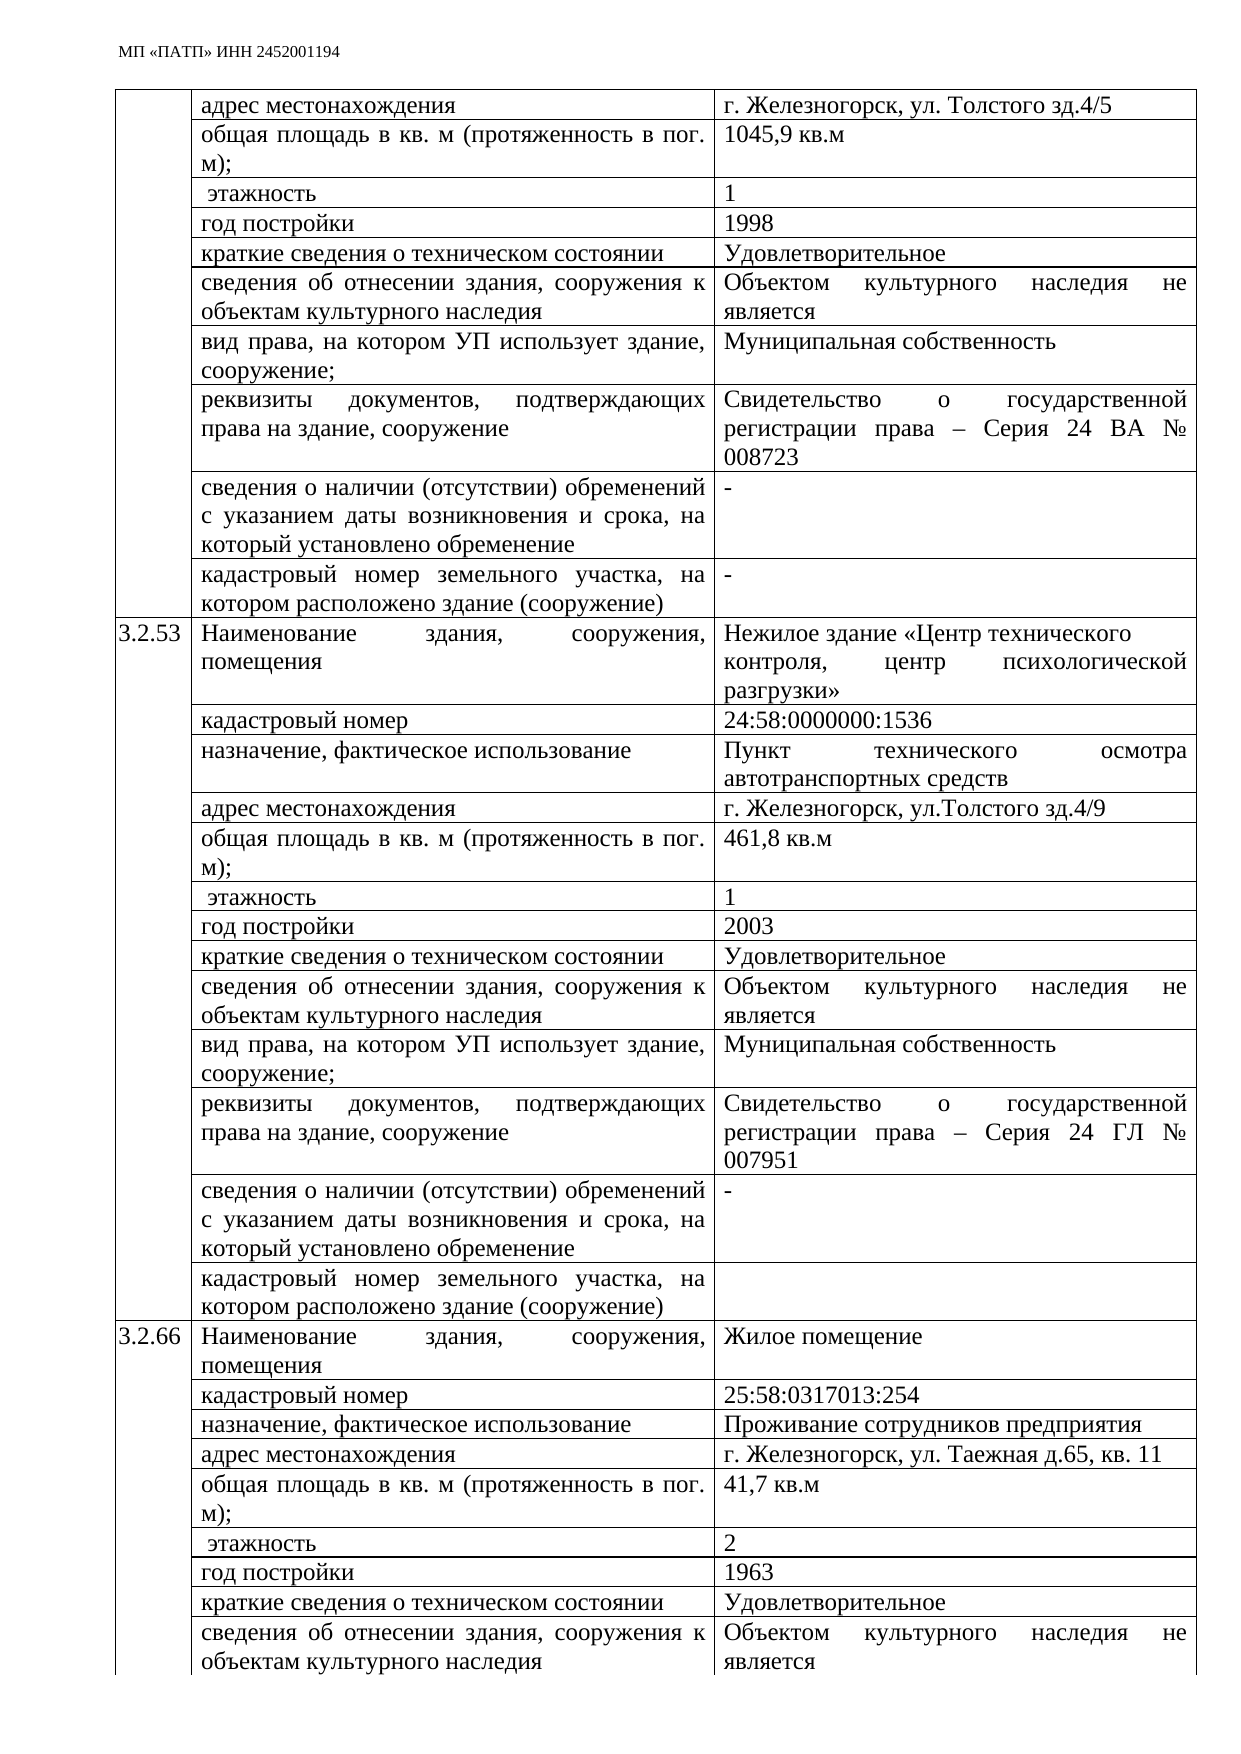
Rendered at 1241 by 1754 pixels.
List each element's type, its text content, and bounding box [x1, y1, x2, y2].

table_cell сведения о наличии (отсутствии) обременений с указанием даты возникновения и срока, на который установлено обременение [192, 1175, 714, 1262]
table_cell Свидетельство о государственной регистрации права – Серия 24 ГЛ № 007951 [715, 1088, 1196, 1174]
table_cell этажность [192, 1528, 714, 1556]
table_cell 1 [715, 178, 1196, 207]
table_cell 41,7 кв.м [715, 1469, 1196, 1527]
table_cell краткие сведения о техническом состоянии [192, 941, 714, 970]
table_cell вид права, на котором УП использует здание, сооружение; [192, 1030, 714, 1087]
table_cell 25:58:0317013:254 [715, 1380, 1196, 1408]
table_cell этажность [192, 882, 714, 910]
table_cell - [715, 472, 1196, 558]
table_cell краткие сведения о техническом состоянии [192, 238, 714, 266]
table_cell год постройки [192, 1558, 714, 1586]
table_cell Проживание сотрудников предприятия [715, 1410, 1196, 1438]
table_cell 24:58:0000000:1536 [715, 705, 1196, 734]
table_cell сведения об отнесении здания, сооружения к объектам культурного наследия [192, 971, 714, 1028]
table_cell кадастровый номер земельного участка, на котором расположено здание (сооружение) [192, 1263, 714, 1320]
table_cell общая площадь в кв. м (протяженность в пог. м); [192, 1469, 714, 1527]
table_cell Удовлетворительное [715, 238, 1196, 266]
table_cell - [715, 559, 1196, 617]
table_cell Объектом культурного наследия не является [715, 268, 1196, 325]
table_cell Объектом культурного наследия не является [715, 1617, 1196, 1674]
table_cell г. Железногорск, ул.Толстого зд.4/9 [715, 793, 1196, 822]
table_cell сведения об отнесении здания, сооружения к объектам культурного наследия [192, 268, 714, 325]
table_cell год постройки [192, 911, 714, 940]
table_cell [116, 1321, 191, 1674]
table_cell 461,8 кв.м [715, 823, 1196, 881]
table_cell Пункт технического осмотра автотранспортных средств [715, 735, 1196, 792]
table_cell вид права, на котором УП использует здание, сооружение; [192, 326, 714, 383]
table_cell кадастровый номер [192, 1380, 714, 1408]
table_cell г. Железногорск, ул. Таежная д.65, кв. 11 [715, 1439, 1196, 1468]
table_cell краткие сведения о техническом состоянии [192, 1587, 714, 1616]
table_cell реквизиты документов, подтверждающих права на здание, сооружение [192, 1088, 714, 1174]
table_cell г. Железногорск, ул. Толстого зд.4/5 [715, 90, 1196, 118]
table_cell Удовлетворительное [715, 941, 1196, 970]
table_cell Муниципальная собственность [715, 1030, 1196, 1087]
table_cell Объектом культурного наследия не является [715, 971, 1196, 1028]
table_cell Удовлетворительное [715, 1587, 1196, 1616]
table_cell кадастровый номер земельного участка, на котором расположено здание (сооружение) [192, 559, 714, 617]
table_cell назначение, фактическое использование [192, 735, 714, 792]
table_cell 1963 [715, 1558, 1196, 1586]
table_cell - [715, 1175, 1196, 1262]
table_cell кадастровый номер [192, 705, 714, 734]
table_cell 1 [715, 882, 1196, 910]
table_cell Жилое помещение [715, 1321, 1196, 1379]
table_cell адрес местонахождения [192, 1439, 714, 1468]
table_cell Наименование здания, сооружения, помещения [192, 618, 714, 704]
table_cell Свидетельство о государственной регистрации права – Серия 24 ВА № 008723 [715, 385, 1196, 471]
table_cell 2 [715, 1528, 1196, 1556]
table_cell 1045,9 кв.м [715, 120, 1196, 177]
table_cell 1998 [715, 208, 1196, 237]
table_cell Муниципальная собственность [715, 326, 1196, 383]
table_cell общая площадь в кв. м (протяженность в пог. м); [192, 120, 714, 177]
table_cell 2003 [715, 911, 1196, 940]
table_cell адрес местонахождения [192, 793, 714, 822]
table_cell сведения об отнесении здания, сооружения к объектам культурного наследия [192, 1617, 714, 1674]
table_cell реквизиты документов, подтверждающих права на здание, сооружение [192, 385, 714, 471]
table_cell назначение, фактическое использование [192, 1410, 714, 1438]
table_cell адрес местонахождения [192, 90, 714, 118]
table_cell [715, 1263, 1196, 1320]
table_cell год постройки [192, 208, 714, 237]
table_cell Нежилое здание «Центр технического контроля, центр психологической разгрузки» [715, 618, 1196, 704]
table_cell общая площадь в кв. м (протяженность в пог. м); [192, 823, 714, 881]
table_cell [116, 618, 191, 1320]
table_cell этажность [192, 178, 714, 207]
table_cell сведения о наличии (отсутствии) обременений с указанием даты возникновения и срока, на который установлено обременение [192, 472, 714, 558]
table_cell Наименование здания, сооружения, помещения [192, 1321, 714, 1379]
